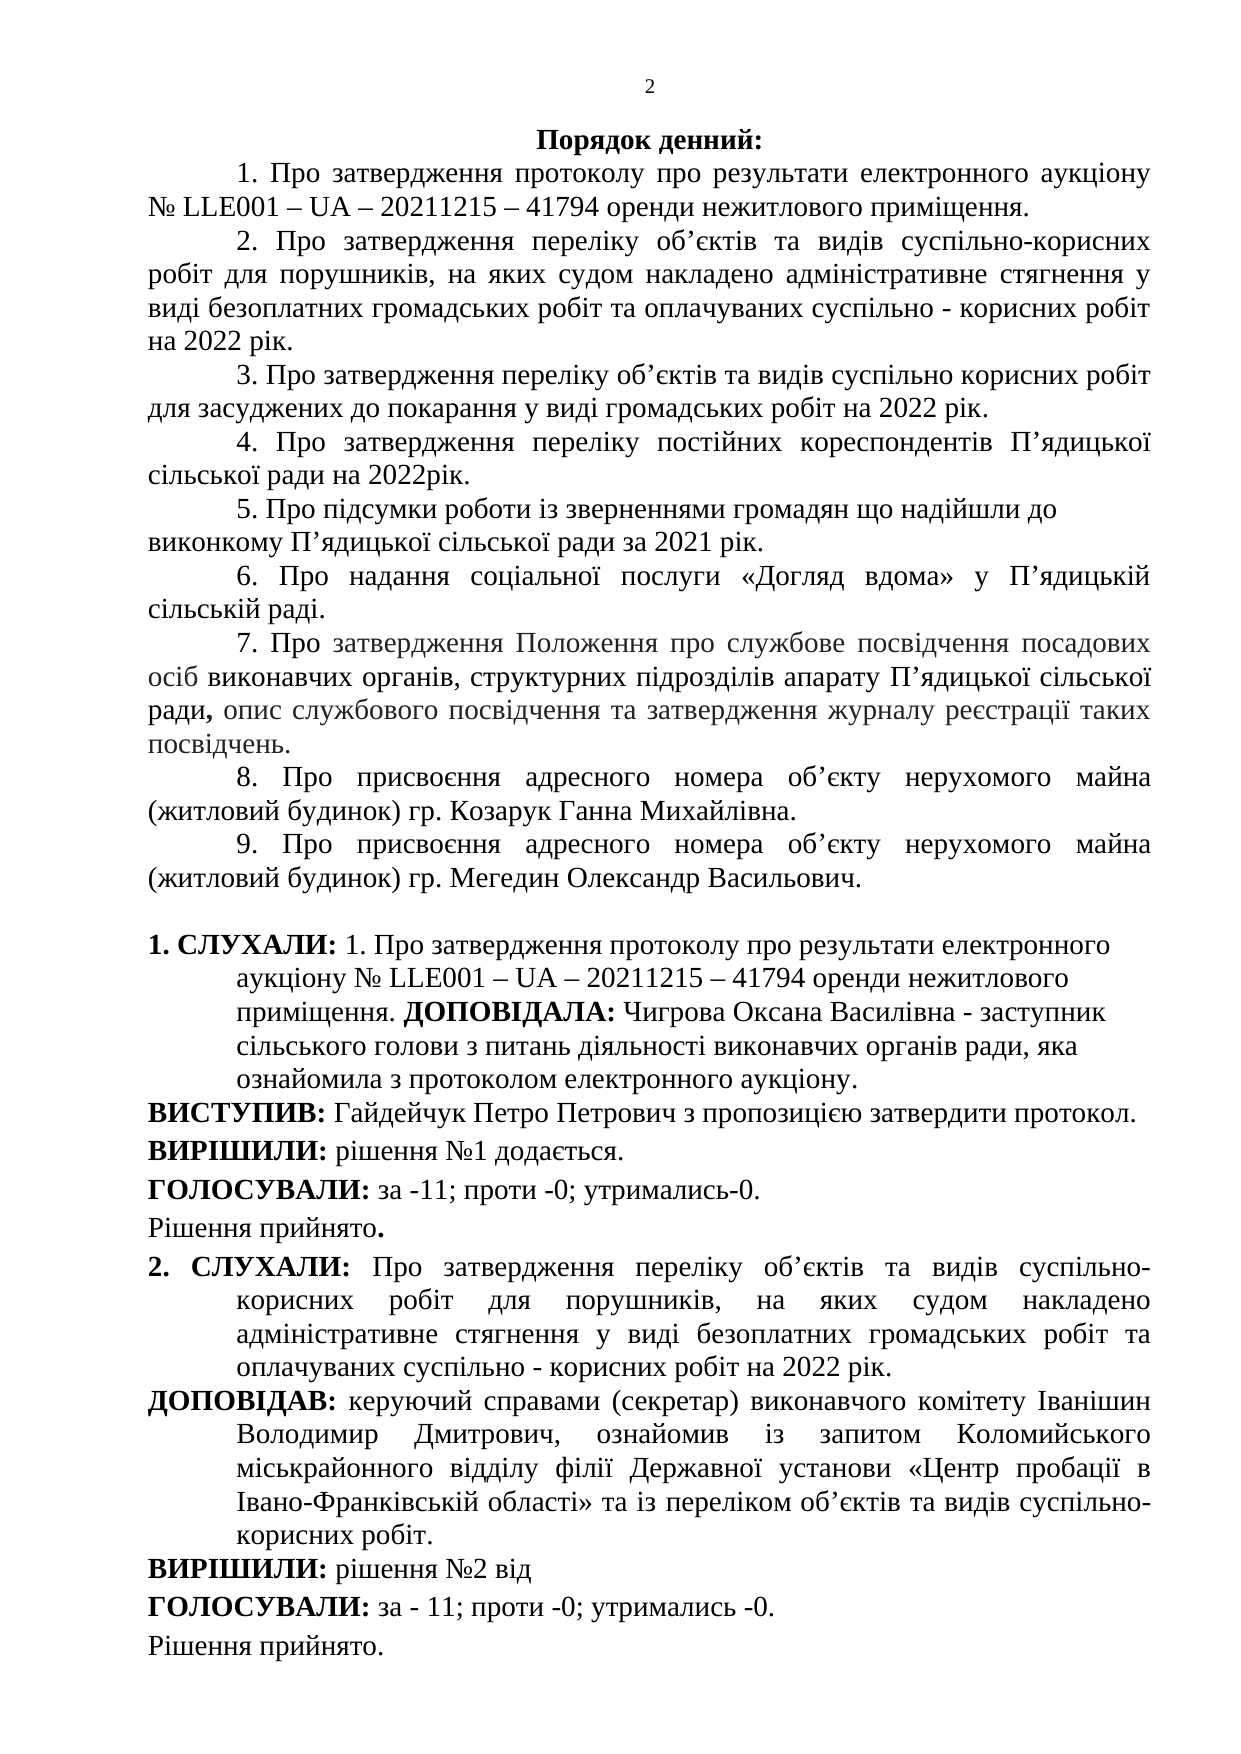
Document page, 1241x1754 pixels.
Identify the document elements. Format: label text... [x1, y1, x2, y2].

text ГОЛОСУВАЛИ: за -11; проти -0; утримались-0. [148, 1172, 1152, 1205]
text ВИСТУПИВ: Гайдейчук Петро Петрович з пропозицією затвердити протокол. [148, 1095, 1152, 1128]
text ГОЛОСУВАЛИ: за - 11; проти -0; утримались -0. [148, 1589, 1152, 1623]
text 3. Про затвердження переліку об’єктів та видів суспільно корисних робіт для засуджених до покарання у виді громадських робіт на 2022 рік. [148, 357, 1152, 424]
text 7. Про затвердження Положення про службове посвідчення посадових осіб виконавчих органів, структурних підрозділів апарату П’ядицької сільської ради, опис службового посвідчення та затвердження журналу реєстрації таких посвідчень. [148, 625, 1152, 759]
text 8. Про присвоєння адресного номера об’єкту нерухомого майна (житловий будинок) гр. Козарук Ганна Михайлівна. [148, 759, 1152, 826]
text Рішення прийнято. [148, 1210, 1152, 1244]
text 2. СЛУХАЛИ: Про затвердження переліку об’єктів та видів суспільно-корисних робіт для порушників, на яких судом накладено адміністративне стягнення у виді безоплатних громадських робіт та оплачуваних суспільно - корисних робіт на 2022 рік. [148, 1249, 1152, 1383]
text 6. Про надання соціальної послуги «Догляд вдома» у П’ядицькій сільській раді. [148, 558, 1152, 625]
text 4. Про затвердження переліку постійних кореспондентів П’ядицької сільської ради на 2022рік. [148, 424, 1152, 491]
text Рішення прийнято. [148, 1628, 1152, 1661]
text Порядок денний: [148, 122, 1152, 156]
text ВИРІШИЛИ: рішення №2 від [148, 1551, 1152, 1584]
text ВИРІШИЛИ: рішення №1 додається. [148, 1133, 1152, 1167]
text 2 [148, 74, 1152, 98]
text 2. Про затвердження переліку об’єктів та видів суспільно-корисних робіт для порушників, на яких судом накладено адміністративне стягнення у виді безоплатних громадських робіт та оплачуваних суспільно - корисних робіт на 2022 рік. [148, 223, 1152, 357]
text 1. Про затвердження протоколу про результати електронного аукціону № LLE001 – UA – 20211215 – 41794 оренди нежитлового приміщення. [148, 156, 1152, 223]
text 1. СЛУХАЛИ: 1. Про затвердження протоколу про результати електронного аукціону № LLE001 – UA – 20211215 – 41794 оренди нежитлового приміщення. ДОПОВІДАЛА: Чигрова Оксана Василівна - заступник сільського голови з питань діяльності виконавчих органів ради, яка ознайомила з протоколом електронного аукціону. [148, 927, 1152, 1095]
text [148, 1383, 1152, 1551]
text 9. Про присвоєння адресного номера об’єкту нерухомого майна (житловий будинок) гр. Мегедин Олександр Васильович. [148, 826, 1152, 893]
title 5. Про підсумки роботи із зверненнями громадян що надійшли до виконкому П’ядицької сільської ради за 2021 рік. [148, 491, 1152, 558]
